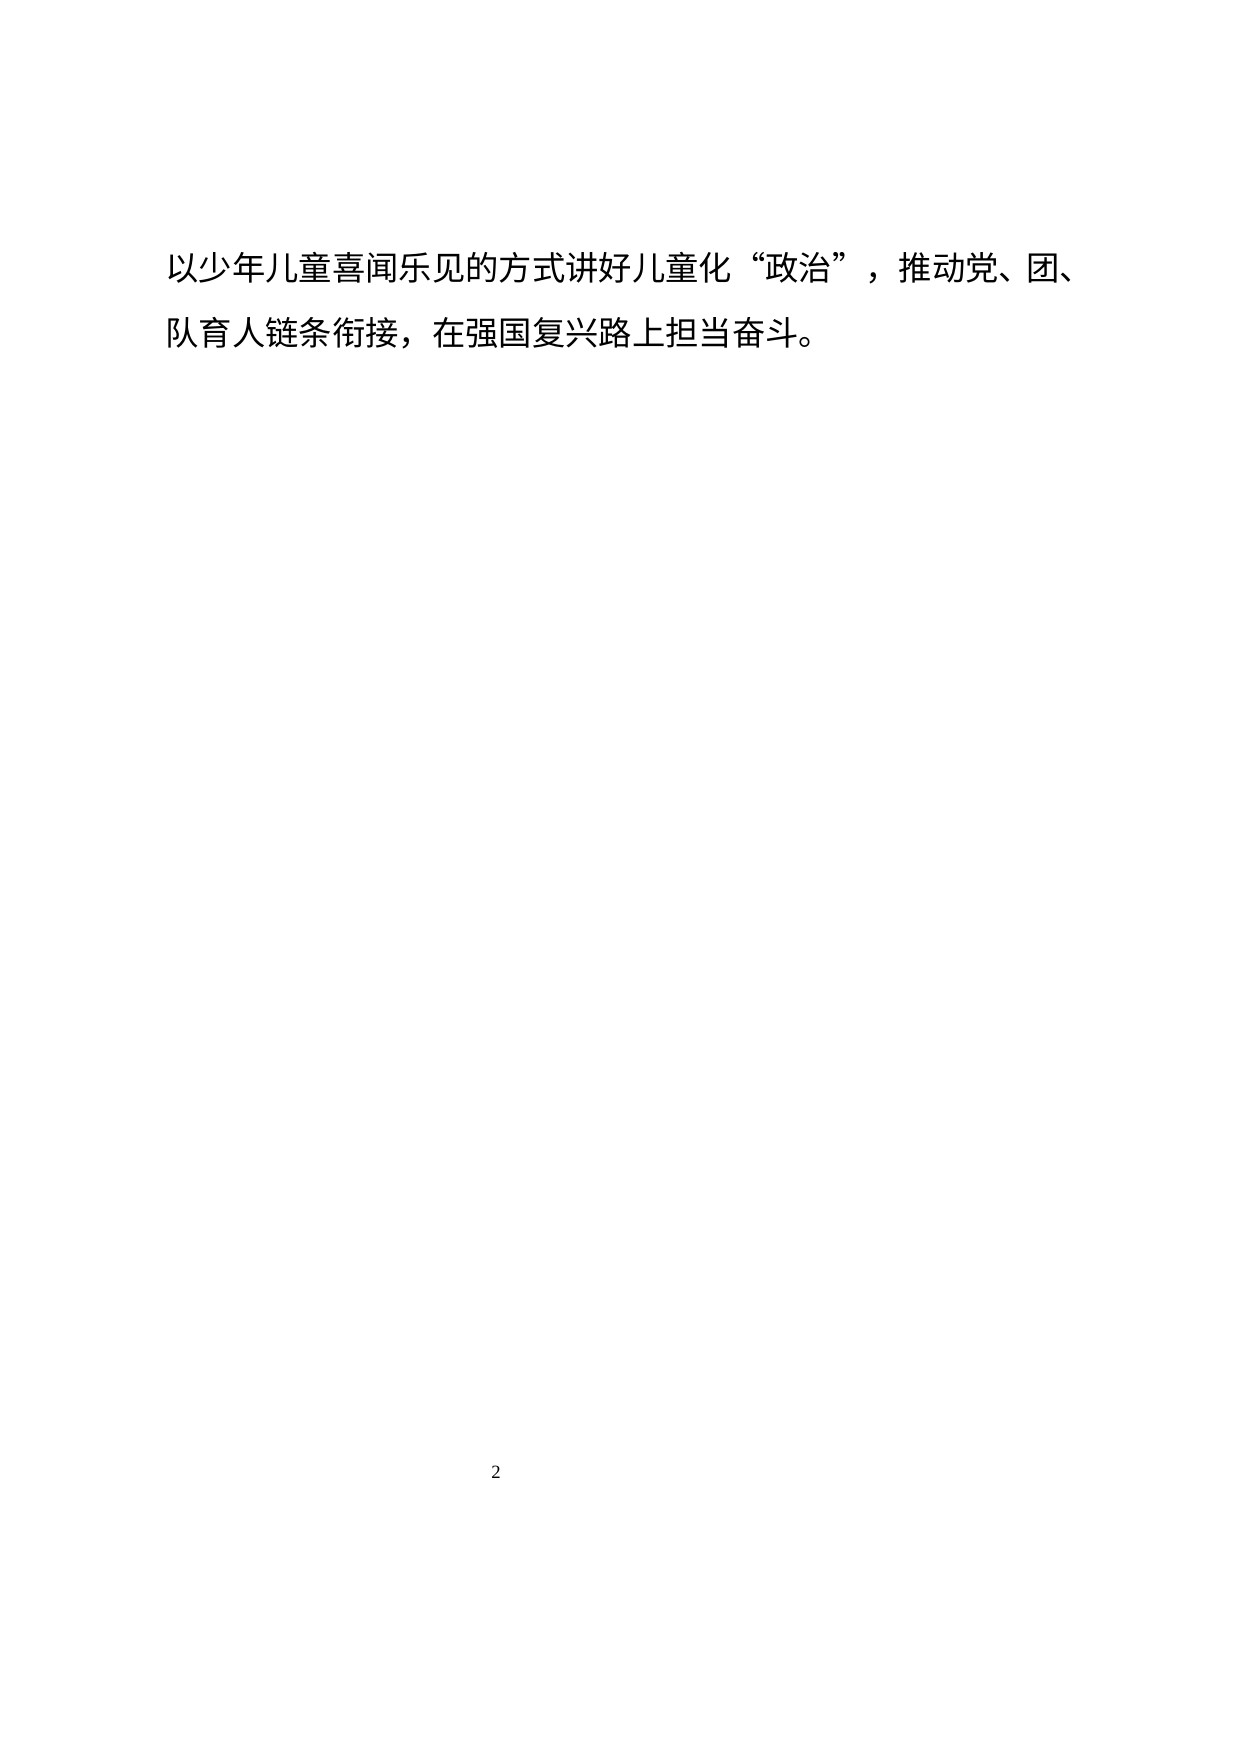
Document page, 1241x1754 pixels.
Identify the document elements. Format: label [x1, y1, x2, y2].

text [165, 233, 1087, 428]
